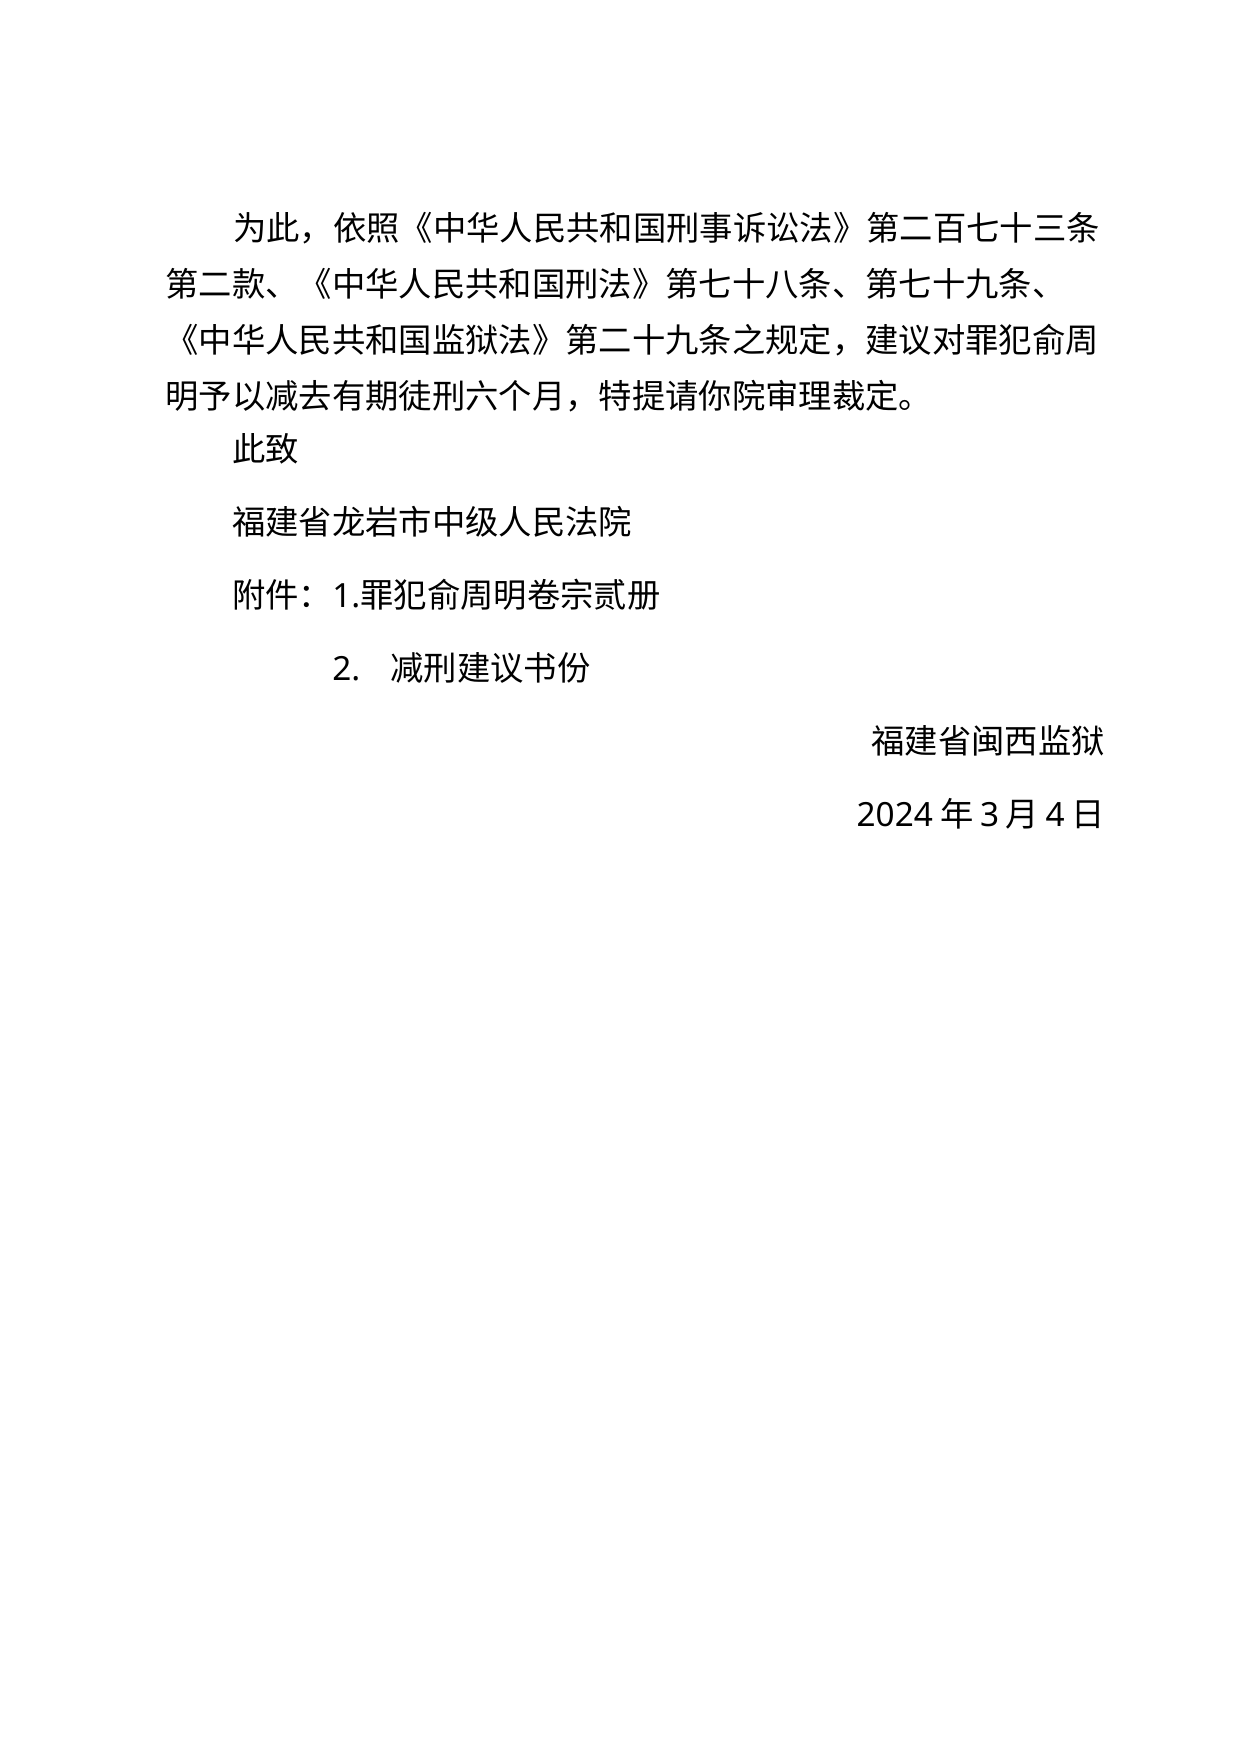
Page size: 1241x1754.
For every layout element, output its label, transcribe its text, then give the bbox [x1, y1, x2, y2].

text 2024年3月4日 [332, 784, 1104, 837]
list 减刑建议书份 [332, 639, 1104, 691]
text 附件：1.罪犯俞周明卷宗贰册 [165, 566, 1104, 618]
text 为此，依照《中华人民共和国刑事诉讼法》第二百七十三条第二款、《中华人民共和国刑法》第七十八条、第七十九条、《中华人民共和国监狱法》第二十九条之规定，建议对罪犯俞周明予以减去有期徒刑六个月，特提请你院审理裁定。 [165, 195, 1104, 420]
text 此致 [165, 420, 1104, 472]
text 福建省闽西监狱 [332, 712, 1104, 764]
text 福建省龙岩市中级人民法院 [165, 493, 1104, 545]
